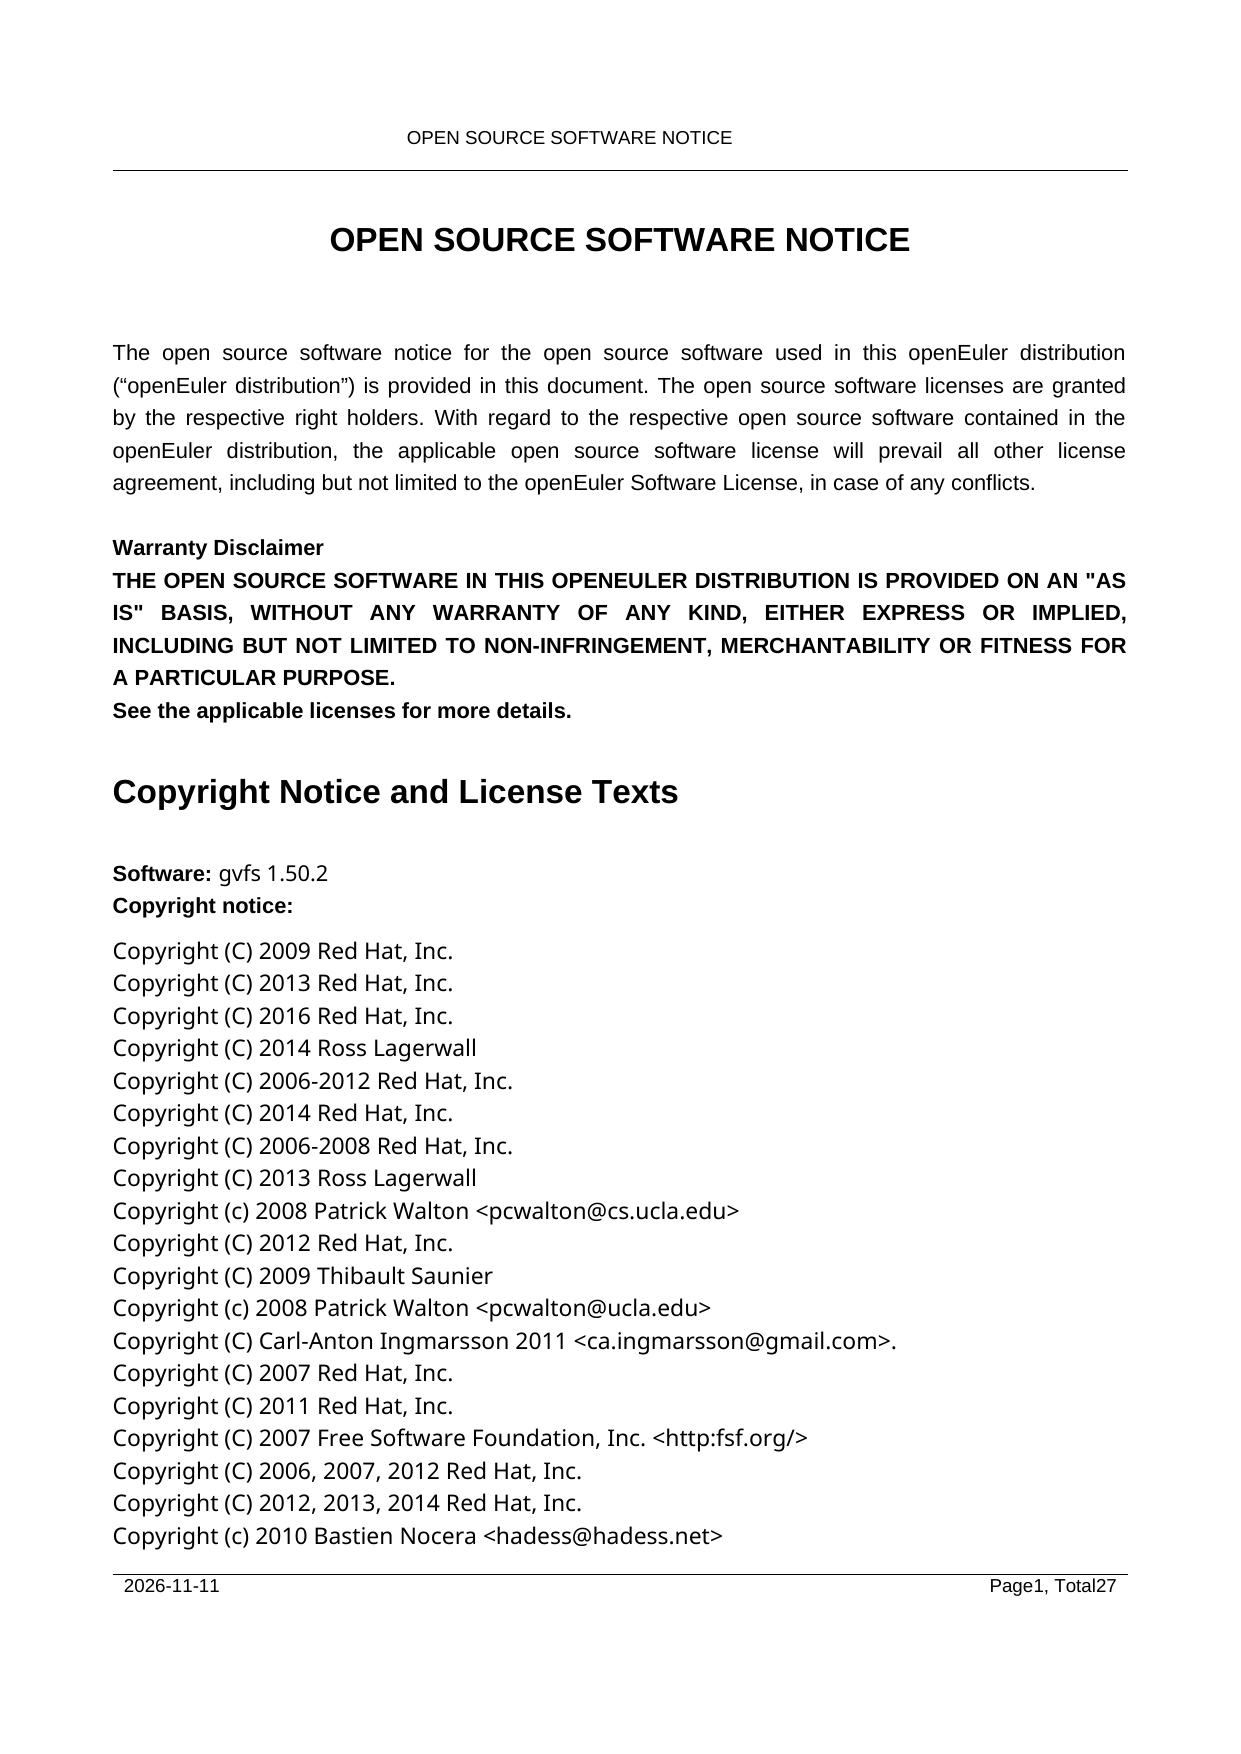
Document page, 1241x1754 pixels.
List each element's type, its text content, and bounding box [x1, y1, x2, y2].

title Software: gvfs 1.50.2 [112, 856, 1128, 889]
text Copyright notice: [112, 889, 1128, 921]
text Warranty Disclaimer [112, 531, 1128, 564]
text Copyright Notice and License Texts [112, 759, 1128, 824]
text THE OPEN SOURCE SOFTWARE IN THIS OPENEULER DISTRIBUTION IS PROVIDED ON AN "AS IS" BASIS, WITHOUT ANY WARRANTY OF ANY KIND, EITHER EXPRESS OR IMPLIED, INCLUDING BUT NOT LIMITED TO NON-INFRINGEMENT, MERCHANTABILITY OR FITNESS FOR A PARTICULAR PURPOSE. See the applicable licenses for more details. [112, 564, 1128, 726]
text The open source software notice for the open source software used in this openEuler distribution (“openEuler distribution”) is provided in this document. The open source software licenses are granted by the respective right holders. With regard to the respective open source software contained in the openEuler distribution, the applicable open source software license will prevail all other license agreement, including but not limited to the openEuler Software License, in case of any conflicts. [112, 336, 1128, 499]
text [112, 934, 1128, 1551]
text OPEN SOURCE SOFTWARE NOTICE [112, 206, 1128, 271]
